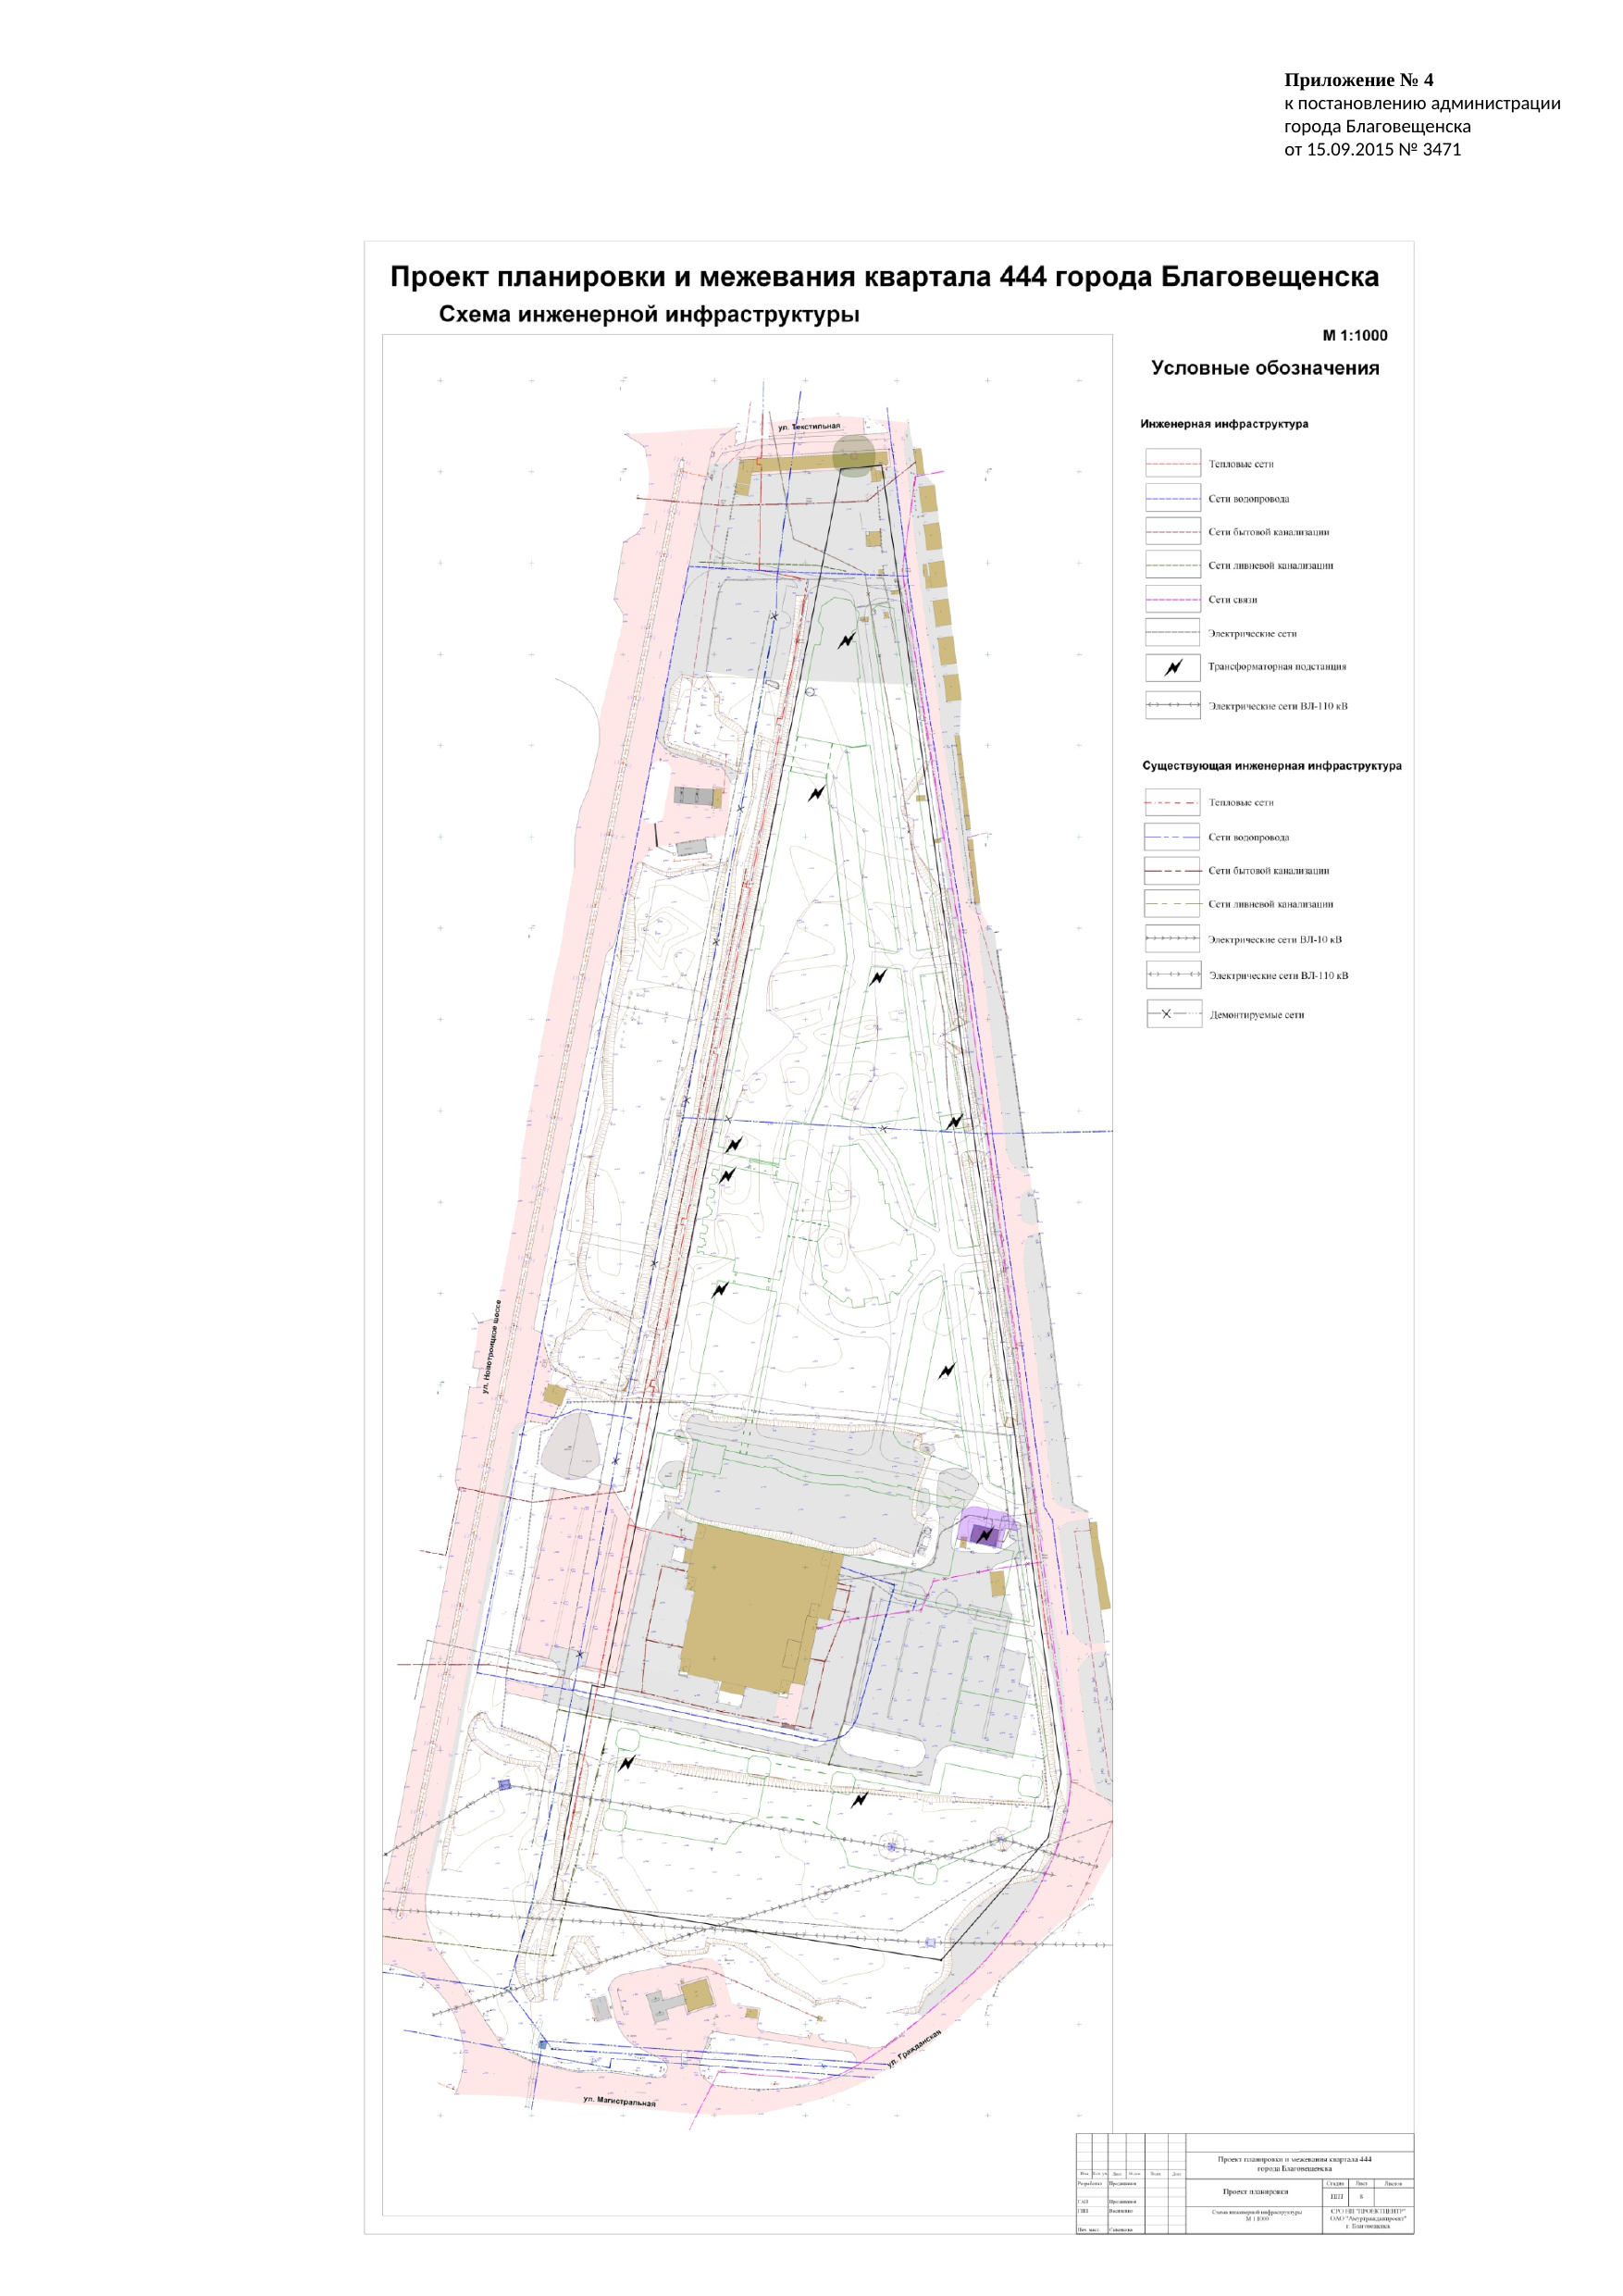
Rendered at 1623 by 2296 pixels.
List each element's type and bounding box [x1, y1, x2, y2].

picture [328, 206, 1442, 2270]
